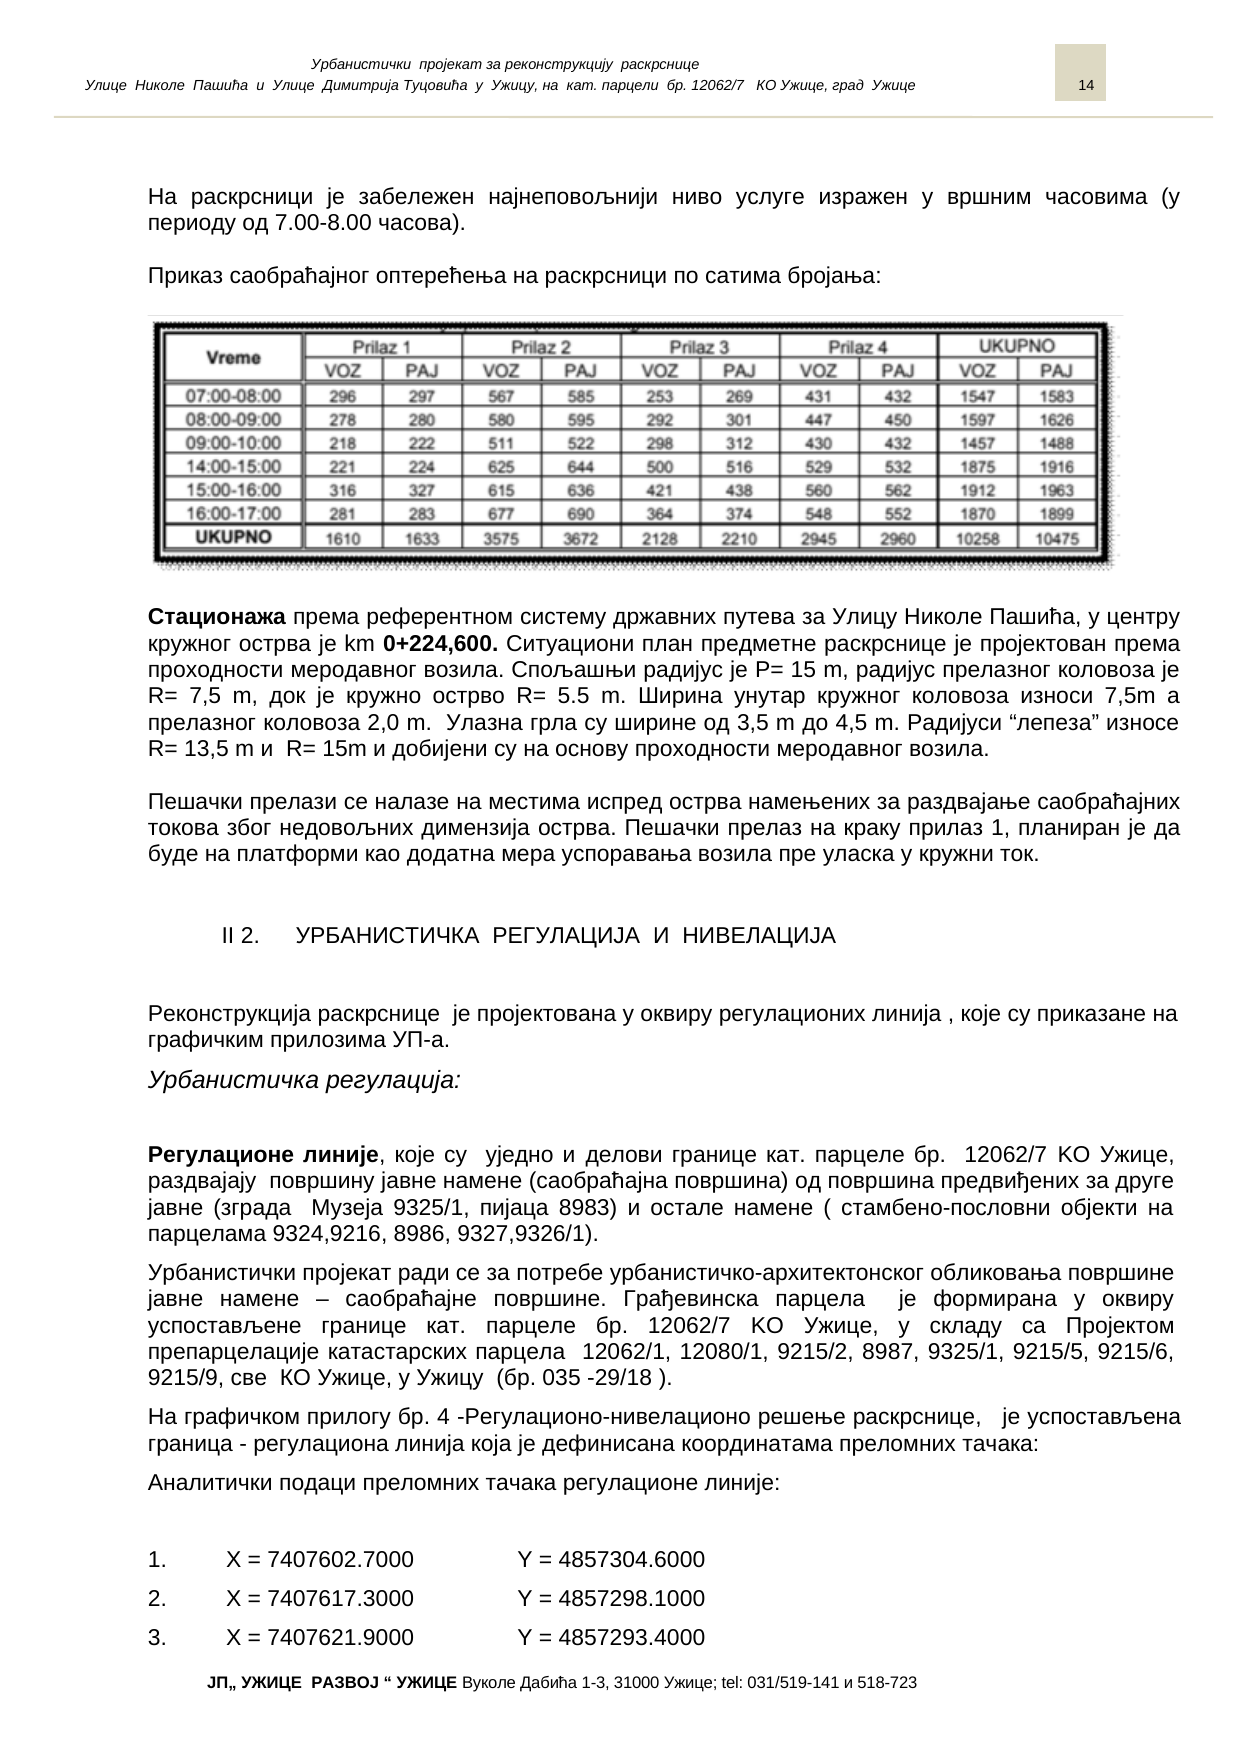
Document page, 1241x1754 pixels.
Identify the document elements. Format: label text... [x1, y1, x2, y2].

text Регулационе линије, које су уједно и делови границе кат. парцеле бр. 12062/7 KO Ужице, раздвајају површину јавне намене (саобраћајна површина) од површина предвиђених за друге јавне (зграда Музеја 9325/1, пијаца 8983) и остале намене ( стамбено-пословни објекти на парцелама 9324,9216, 8986, 9327,9326/1). [148, 1141, 1174, 1246]
text На раскрсници је забележен најнеповољнији ниво услуге изражен у вршним часовима (у периоду од 7.00-8.00 часова). [148, 183, 1181, 235]
text На графичком прилогу бр. 4 -Регулационо-нивелационо решење раскрснице, је успостављена граница - регулациона линија која је дефинисана координатама преломних тачака: [148, 1403, 1181, 1456]
text II 2. урбанистичка регулација и нивелација [221, 922, 1181, 948]
text Реконструкција раскрснице је пројектована у оквиру регулационих линија , које су приказане на графичким прилозима УП-а. [148, 999, 1181, 1052]
text Стационажа према референтном систему државних путева за Улицу Николе Пашића, у центру кружног острва је km 0+224,600. Ситуациони план предметне раскрснице је пројектован према проходности меродавног возила. Спољашњи радијус је Р= 15 m, радијус прелазног коловоза је R= 7,5 m, док је кружно острво R= 5.5 m. Ширина унутар кружног коловоза износи 7,5m а прелазног коловоза 2,0 m. Улазна грла су ширине од 3,5 m до 4,5 m. Радијуси “лепеза” износе R= 13,5 m и R= 15m и добијени су на основу проходности меродавног возила. [148, 603, 1181, 761]
text Урбанистички пројекат ради се за потребе урбанистичко-архитектонског обликовања површине јавне намене – саобраћајне површине. Грађевинска парцела је формирана у оквиру успостављене границе кат. парцеле бр. 12062/7 KO Ужице, у складу са Пројектом препарцелације катастарских парцела 12062/1, 12080/1, 9215/2, 8987, 9325/1, 9215/5, 9215/6, 9215/9, све КО Ужице, у Ужицу (бр. 035 -29/18 ). [148, 1259, 1175, 1391]
text 3. X = 7407621.9000 Y = 4857293.4000 [148, 1624, 1181, 1650]
text Приказ саобраћајног оптерећења на раскрсници по сатима бројања: [148, 262, 1181, 288]
text Пешачки прелази се налазе на местима испред острва намењених за раздвајање саобраћајних токова због недовољних димензија острва. Пешачки прелаз на краку прилаз 1, планиран је да буде на платформи као додатна мера успоравања возила пре уласка у кружни ток. [148, 788, 1181, 867]
text 2. X = 7407617.3000 Y = 4857298.1000 [148, 1585, 1181, 1611]
text Аналитички подаци преломних тачака регулационе линије: [148, 1468, 1181, 1495]
picture [147, 314, 1125, 577]
text 1. X = 7407602.7000 Y = 4857304.6000 [148, 1546, 1181, 1572]
text Урбанистичка регулација: [148, 1065, 1181, 1093]
